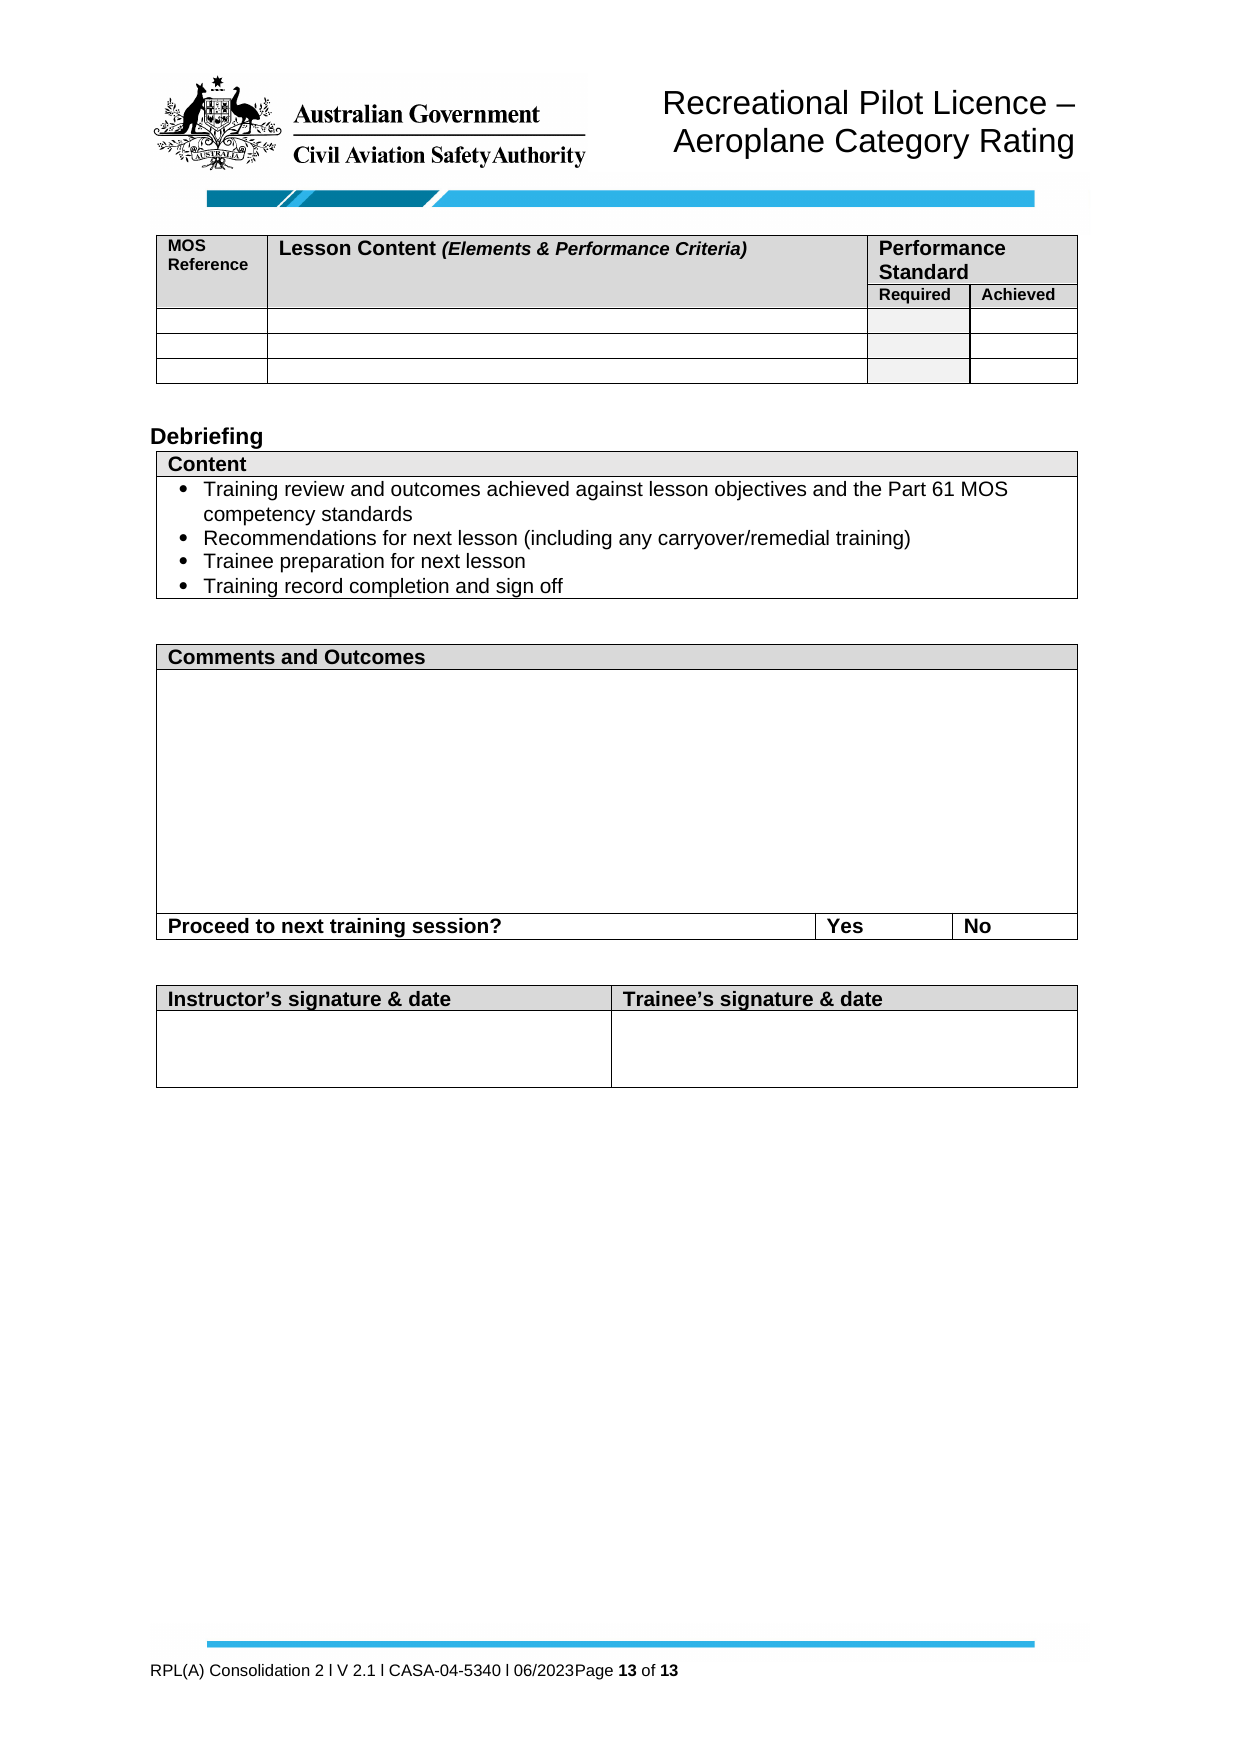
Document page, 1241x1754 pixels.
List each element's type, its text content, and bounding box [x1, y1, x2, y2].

table_cell [268, 334, 867, 357]
subtitle Debriefing [150, 423, 1090, 449]
table_cell Yes [816, 914, 952, 939]
table_cell [157, 670, 1077, 912]
table_cell [268, 359, 867, 382]
table_header Performance Standard [868, 236, 1077, 283]
table_cell No [953, 914, 1077, 939]
table_cell [157, 1011, 611, 1087]
table_cell [868, 359, 969, 382]
table_cell [971, 334, 1077, 357]
table_cell [612, 1011, 1077, 1087]
table_header Content [157, 452, 1077, 476]
table_cell Proceed to next training session? [157, 914, 815, 939]
table_cell [268, 309, 867, 332]
table_cell Training review and outcomes achieved against lesson objectives and the Part 61 MOS competency standards Recommendations for next lesson (including any carryover/remedial training) Trainee preparation for next lesson Training record completion and sign off [157, 477, 1077, 597]
table_cell Required [868, 285, 969, 307]
table_cell [157, 359, 267, 382]
table_header Instructor’s signature & date [157, 986, 611, 1010]
table_cell [868, 309, 969, 332]
table_cell [157, 309, 267, 332]
table_cell [868, 334, 969, 357]
table_cell Achieved [971, 285, 1077, 307]
table_header Lesson Content (Elements & Performance Criteria) [268, 236, 867, 307]
table_header Comments and Outcomes [157, 645, 1077, 669]
table_cell [157, 334, 267, 357]
picture [150, 1623, 1091, 1662]
table_cell [971, 309, 1077, 332]
picture [150, 73, 1091, 235]
table_header MOS Reference [157, 236, 267, 307]
table_header Trainee’s signature & date [612, 986, 1077, 1010]
table_cell [971, 359, 1077, 382]
